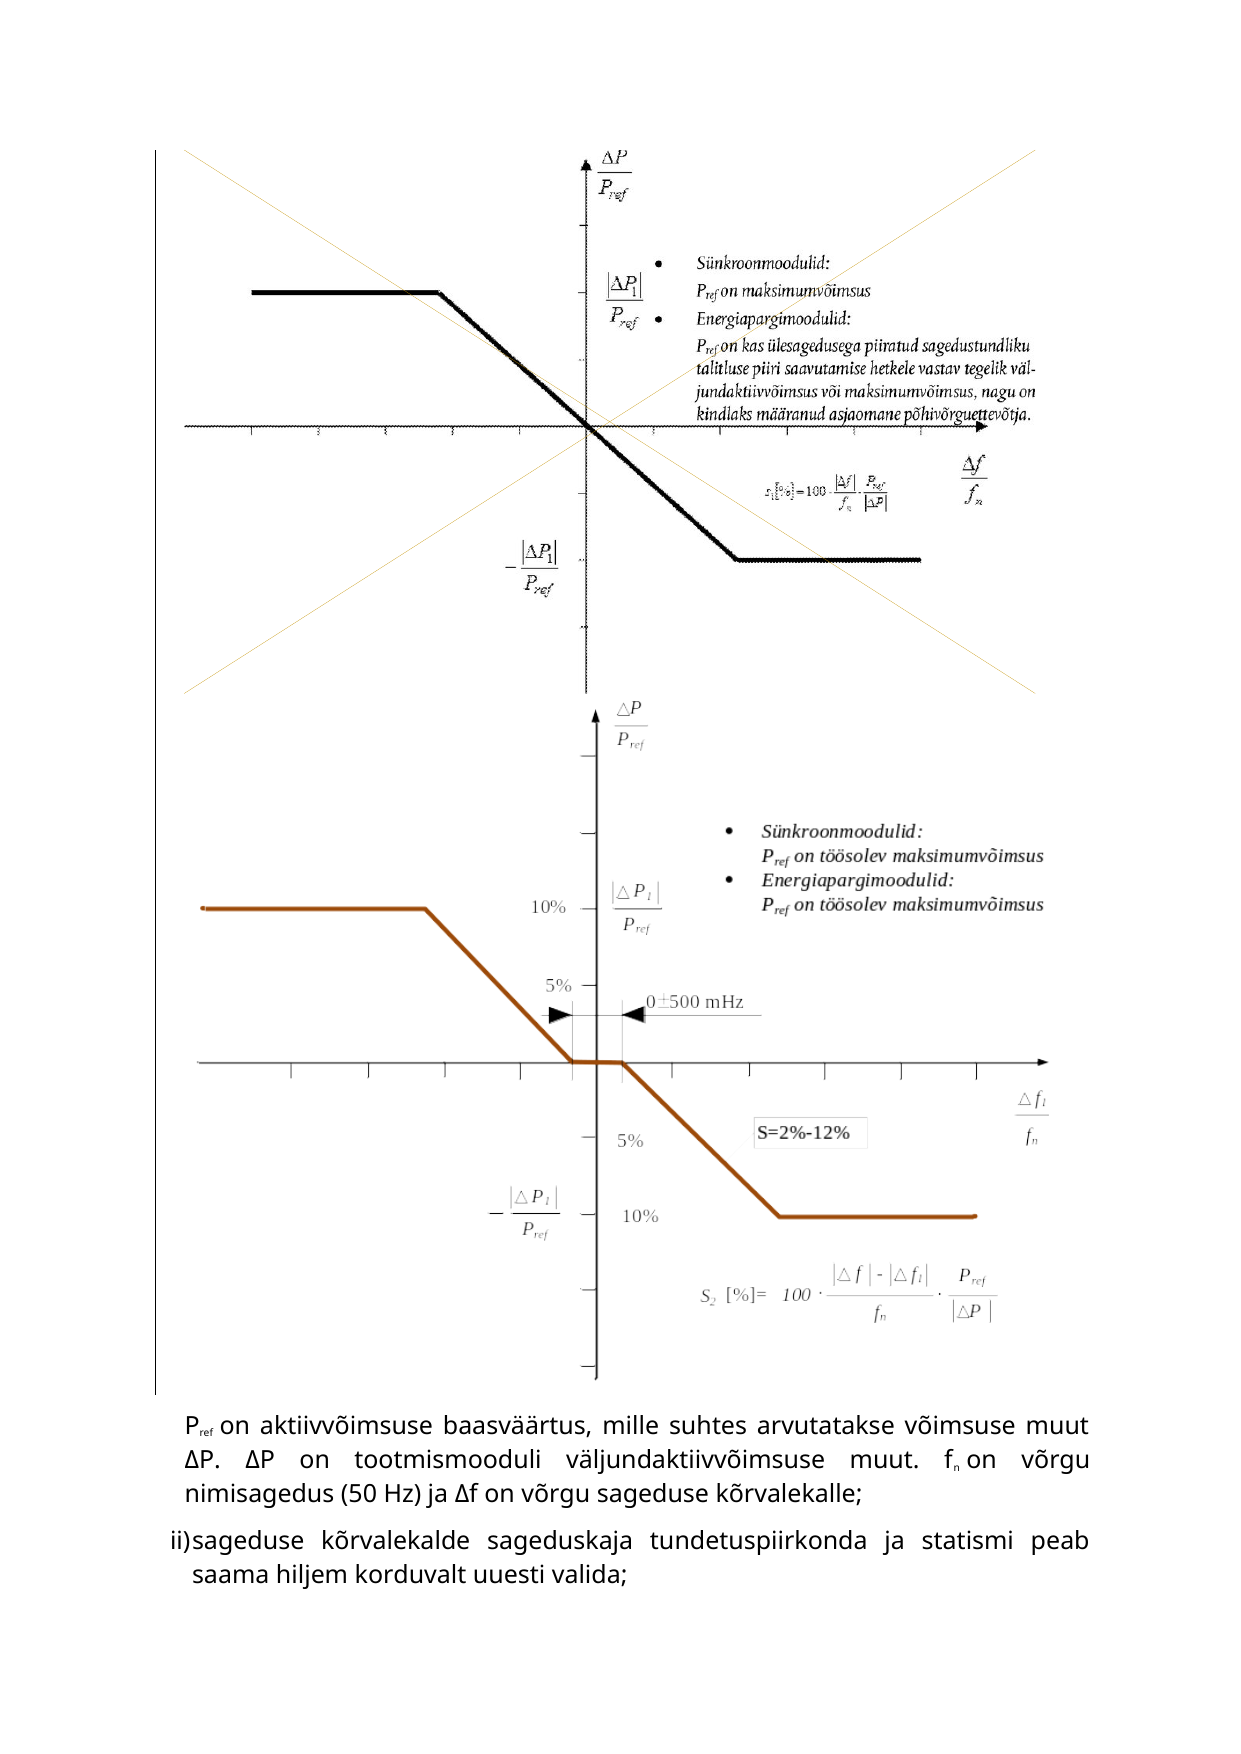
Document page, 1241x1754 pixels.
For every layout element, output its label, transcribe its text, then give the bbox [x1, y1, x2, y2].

table_header d) [150, 150, 170, 1591]
picture [184, 151, 608, 692]
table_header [170, 150, 1090, 1591]
picture [187, 150, 1033, 421]
picture [612, 151, 1036, 693]
picture [186, 423, 1034, 694]
